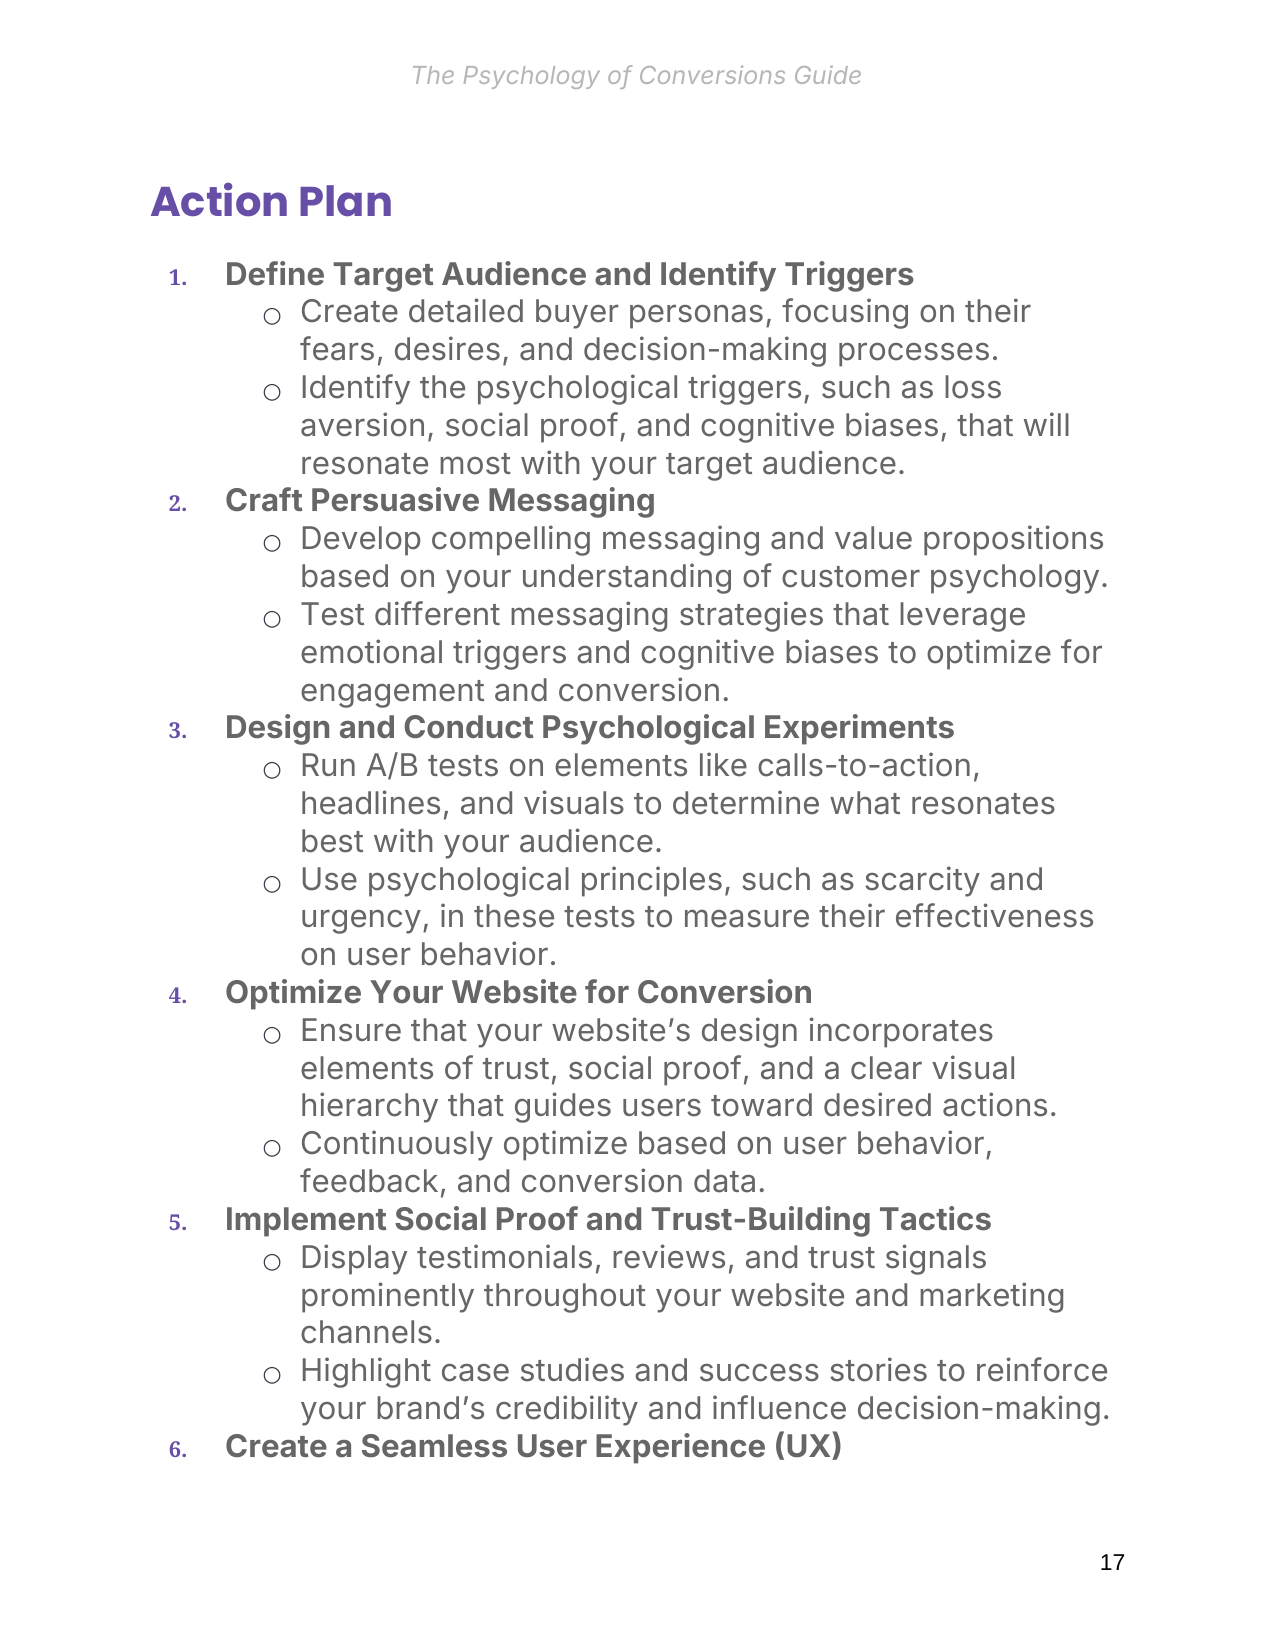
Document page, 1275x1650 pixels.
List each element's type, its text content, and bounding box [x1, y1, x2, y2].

list Use psychological principles, such as scarcity and urgency, in these tests to measure their effectiveness on user behavior. [262, 860, 1125, 973]
list Define Target Audience and Identify Triggers [169, 255, 1125, 292]
list Create a Seamless User Experience (UX) [169, 1427, 1125, 1465]
list Ensure that your website’s design incorporates elements of trust, social proof, and a clear visual hierarchy that guides users toward desired actions. [262, 1011, 1125, 1124]
list Design and Conduct Psychological Experiments [169, 708, 1125, 746]
subtitle Action Plan [150, 169, 1125, 231]
list Create detailed buyer personas, focusing on their fears, desires, and decision-making processes. [262, 292, 1125, 368]
list Develop compelling messaging and value propositions based on your understanding of customer psychology. [262, 519, 1125, 595]
list Implement Social Proof and Trust-Building Tactics [169, 1200, 1125, 1238]
list Highlight case studies and success stories to reinforce your brand’s credibility and influence decision-making. [262, 1351, 1125, 1427]
list Optimize Your Website for Conversion [169, 973, 1125, 1011]
list Display testimonials, reviews, and trust signals prominently throughout your website and marketing channels. [262, 1238, 1125, 1351]
list Run A/B tests on elements like calls-to-action, headlines, and visuals to determine what resonates best with your audience. [262, 746, 1125, 860]
list Identify the psychological triggers, such as loss aversion, social proof, and cognitive biases, that will resonate most with your target audience. [262, 368, 1125, 482]
list Continuously optimize based on user behavior, feedback, and conversion data. [262, 1124, 1125, 1200]
list Craft Persuasive Messaging [169, 482, 1125, 519]
list Test different messaging strategies that leverage emotional triggers and cognitive biases to optimize for engagement and conversion. [262, 595, 1125, 708]
